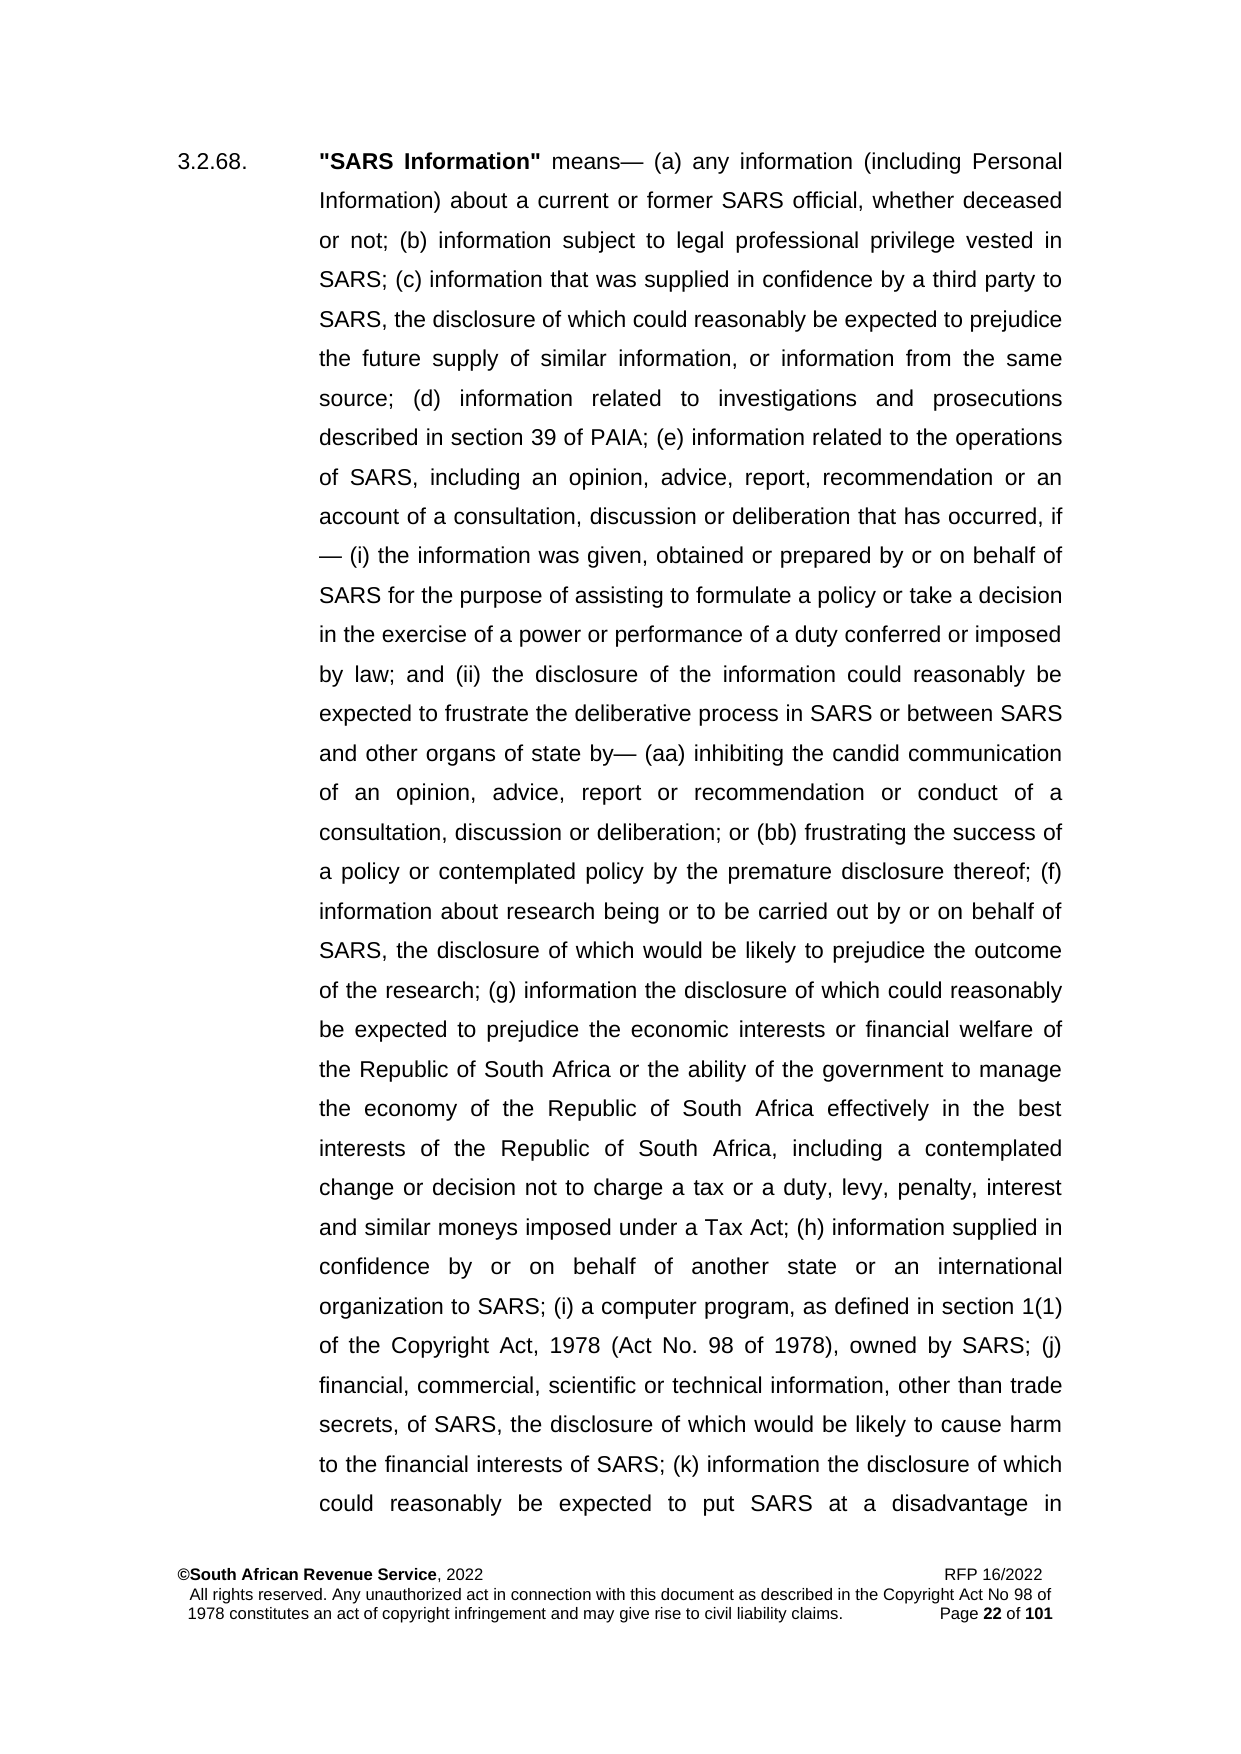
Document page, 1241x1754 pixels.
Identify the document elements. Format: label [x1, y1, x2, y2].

list [177, 148, 1063, 1516]
